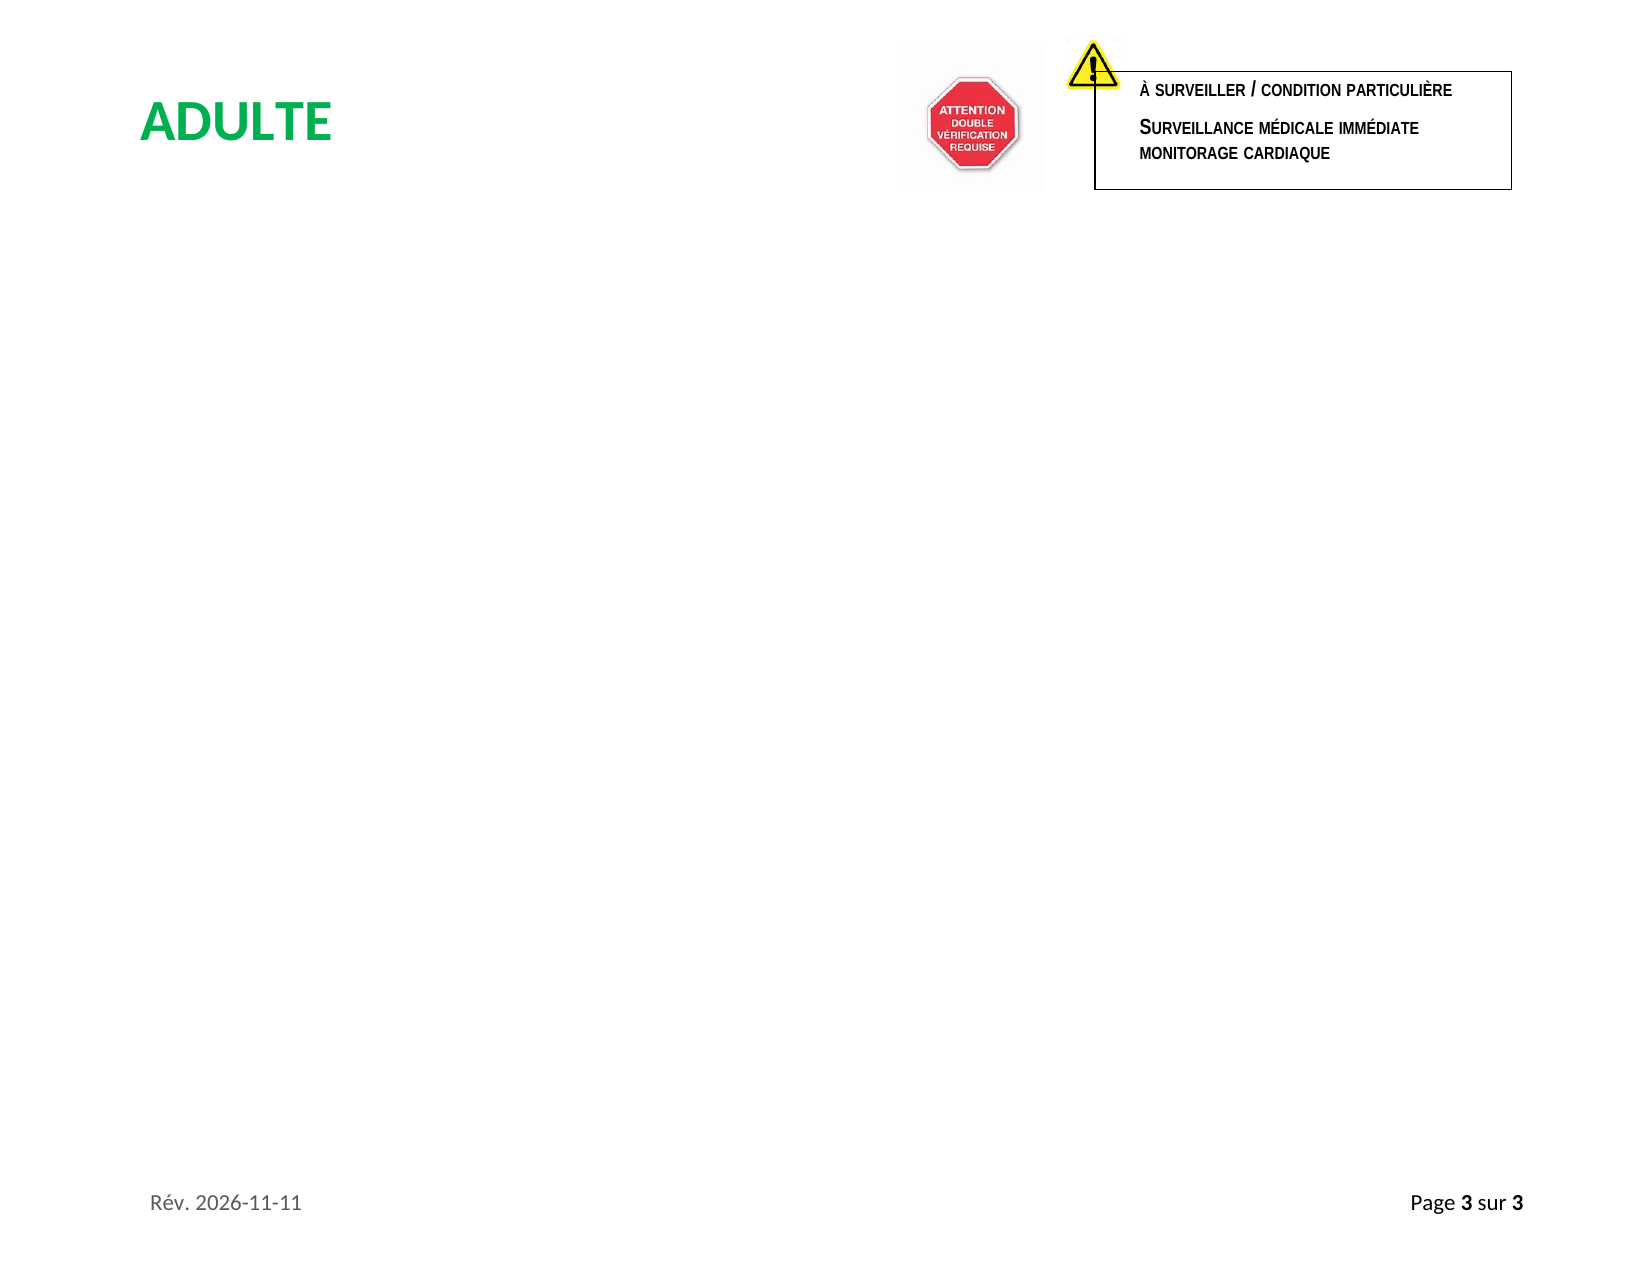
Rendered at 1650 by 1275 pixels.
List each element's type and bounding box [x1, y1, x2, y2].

picture [1064, 36, 1122, 94]
picture [1096, 72, 1122, 94]
picture [903, 46, 1044, 191]
